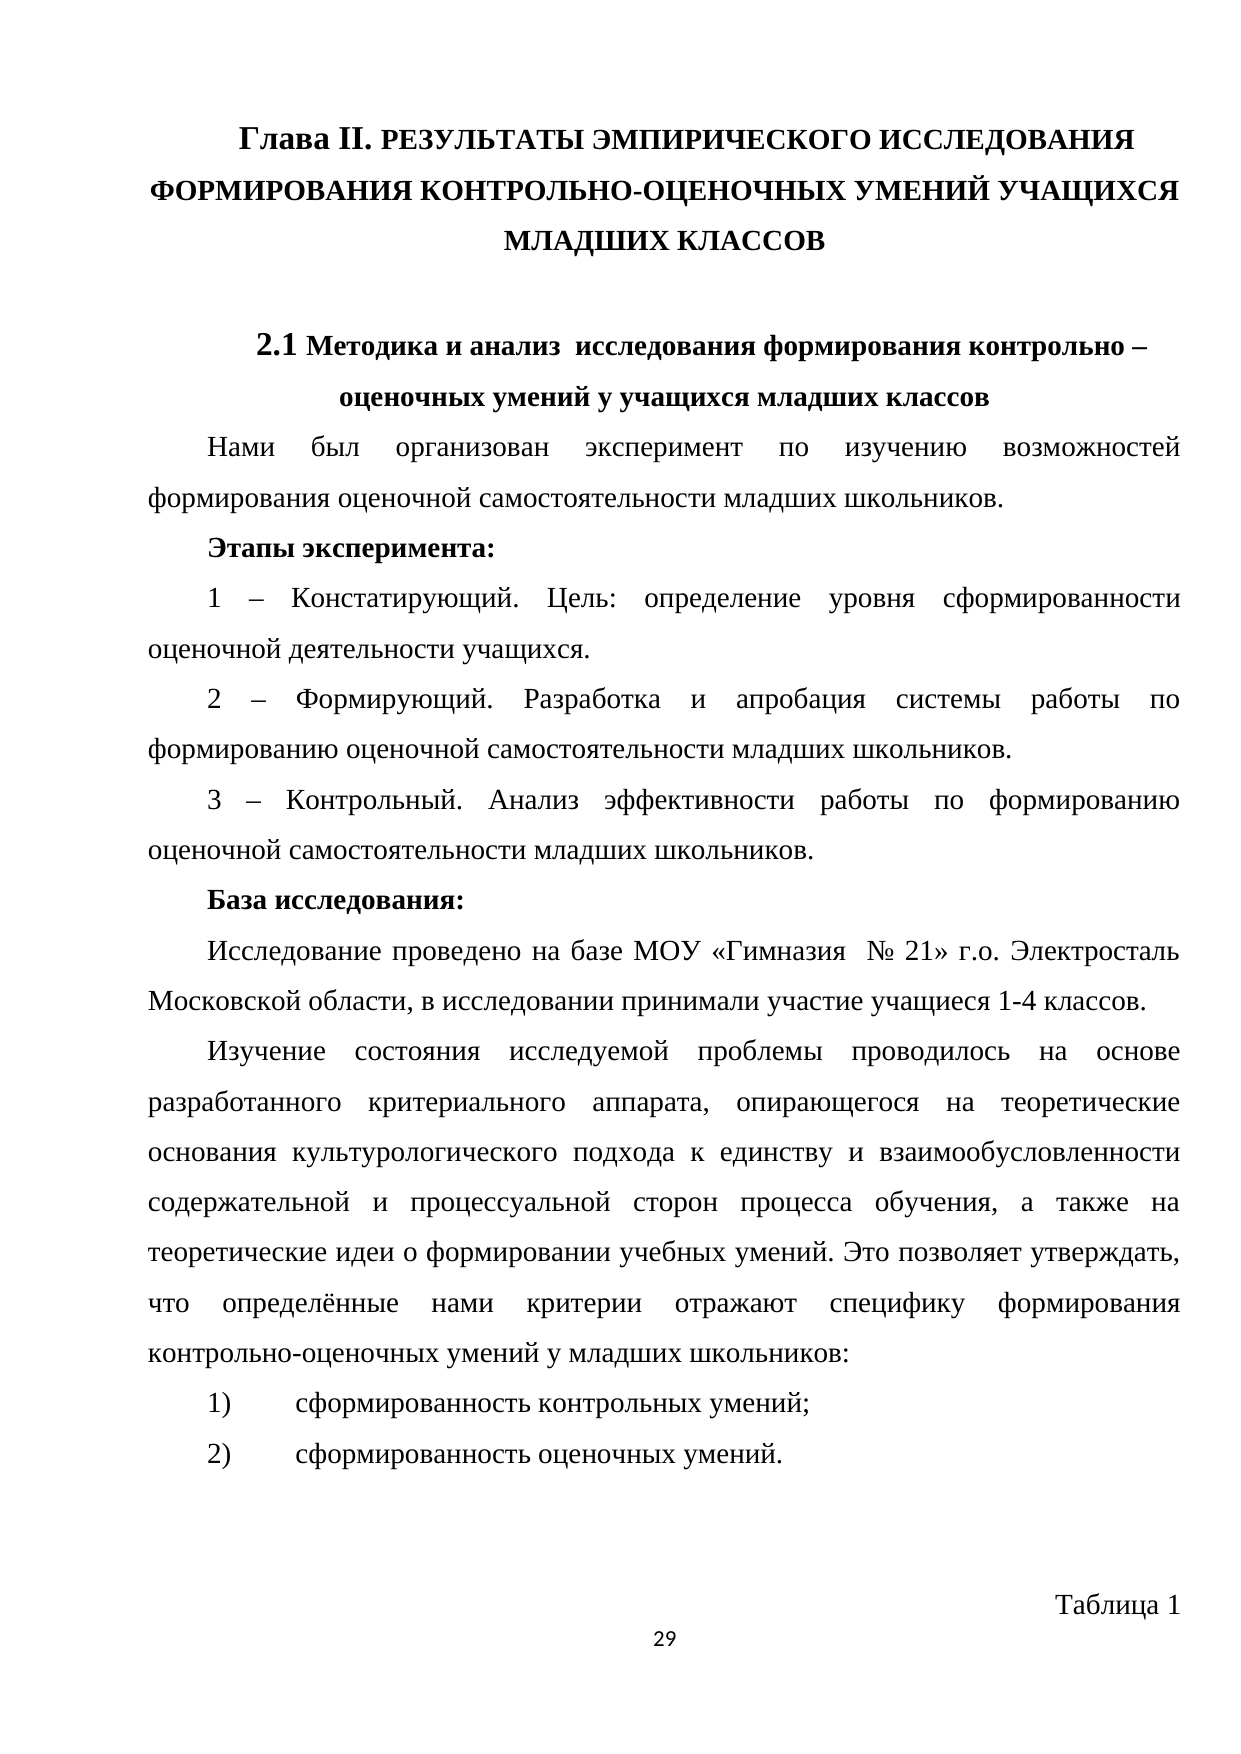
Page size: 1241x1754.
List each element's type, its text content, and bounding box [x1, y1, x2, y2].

text 1) сформированность контрольных умений; [148, 1386, 1181, 1419]
subtitle 2.1 Методика и анализ исследования формирования контрольно – оценочных умений у учащихся младших классов [148, 324, 1181, 413]
text 3 – Контрольный. Анализ эффективности работы по формированию оценочной самостоятельности младших школьников. [148, 782, 1181, 866]
text 2) сформированность оценочных умений. [148, 1436, 1181, 1469]
text Глава II. РЕЗУЛЬТАТЫ ЭМПИРИЧЕСКОГО ИССЛЕДОВАНИЯ ФОРМИРОВАНИЯ КОНТРОЛЬНО-ОЦЕНОЧНЫХ УМЕНИЙ УЧАЩИХСЯ МЛАДШИХ КЛАССОВ [148, 118, 1181, 257]
text Этапы эксперимента: [148, 530, 1181, 564]
text Исследование проведено на базе МОУ «Гимназия № 21» г.о. Электросталь Московской области, в исследовании принимали участие учащиеся 1-4 классов. [148, 933, 1181, 1017]
text Изучение состояния исследуемой проблемы проводилось на основе разработанного критериального аппарата, опирающегося на теоретические основания культурологического подхода к единству и взаимообусловленности содержательной и процессуальной сторон процесса обучения, а также на теоретические идеи о формировании учебных умений. Это позволяет утверждать, что определённые нами критерии отражают специфику формирования контрольно-оценочных умений у младших школьников: [148, 1033, 1181, 1369]
text Таблица 1 [148, 1587, 1181, 1620]
text Нами был организован эксперимент по изучению возможностей формирования оценочной самостоятельности младших школьников. [148, 429, 1181, 513]
text 2 – Формирующий. Разработка и апробация системы работы по формированию оценочной самостоятельности младших школьников. [148, 681, 1181, 765]
text 1 – Констатирующий. Цель: определение уровня сформированности оценочной деятельности учащихся. [148, 581, 1181, 664]
text База исследования: [148, 882, 1181, 916]
